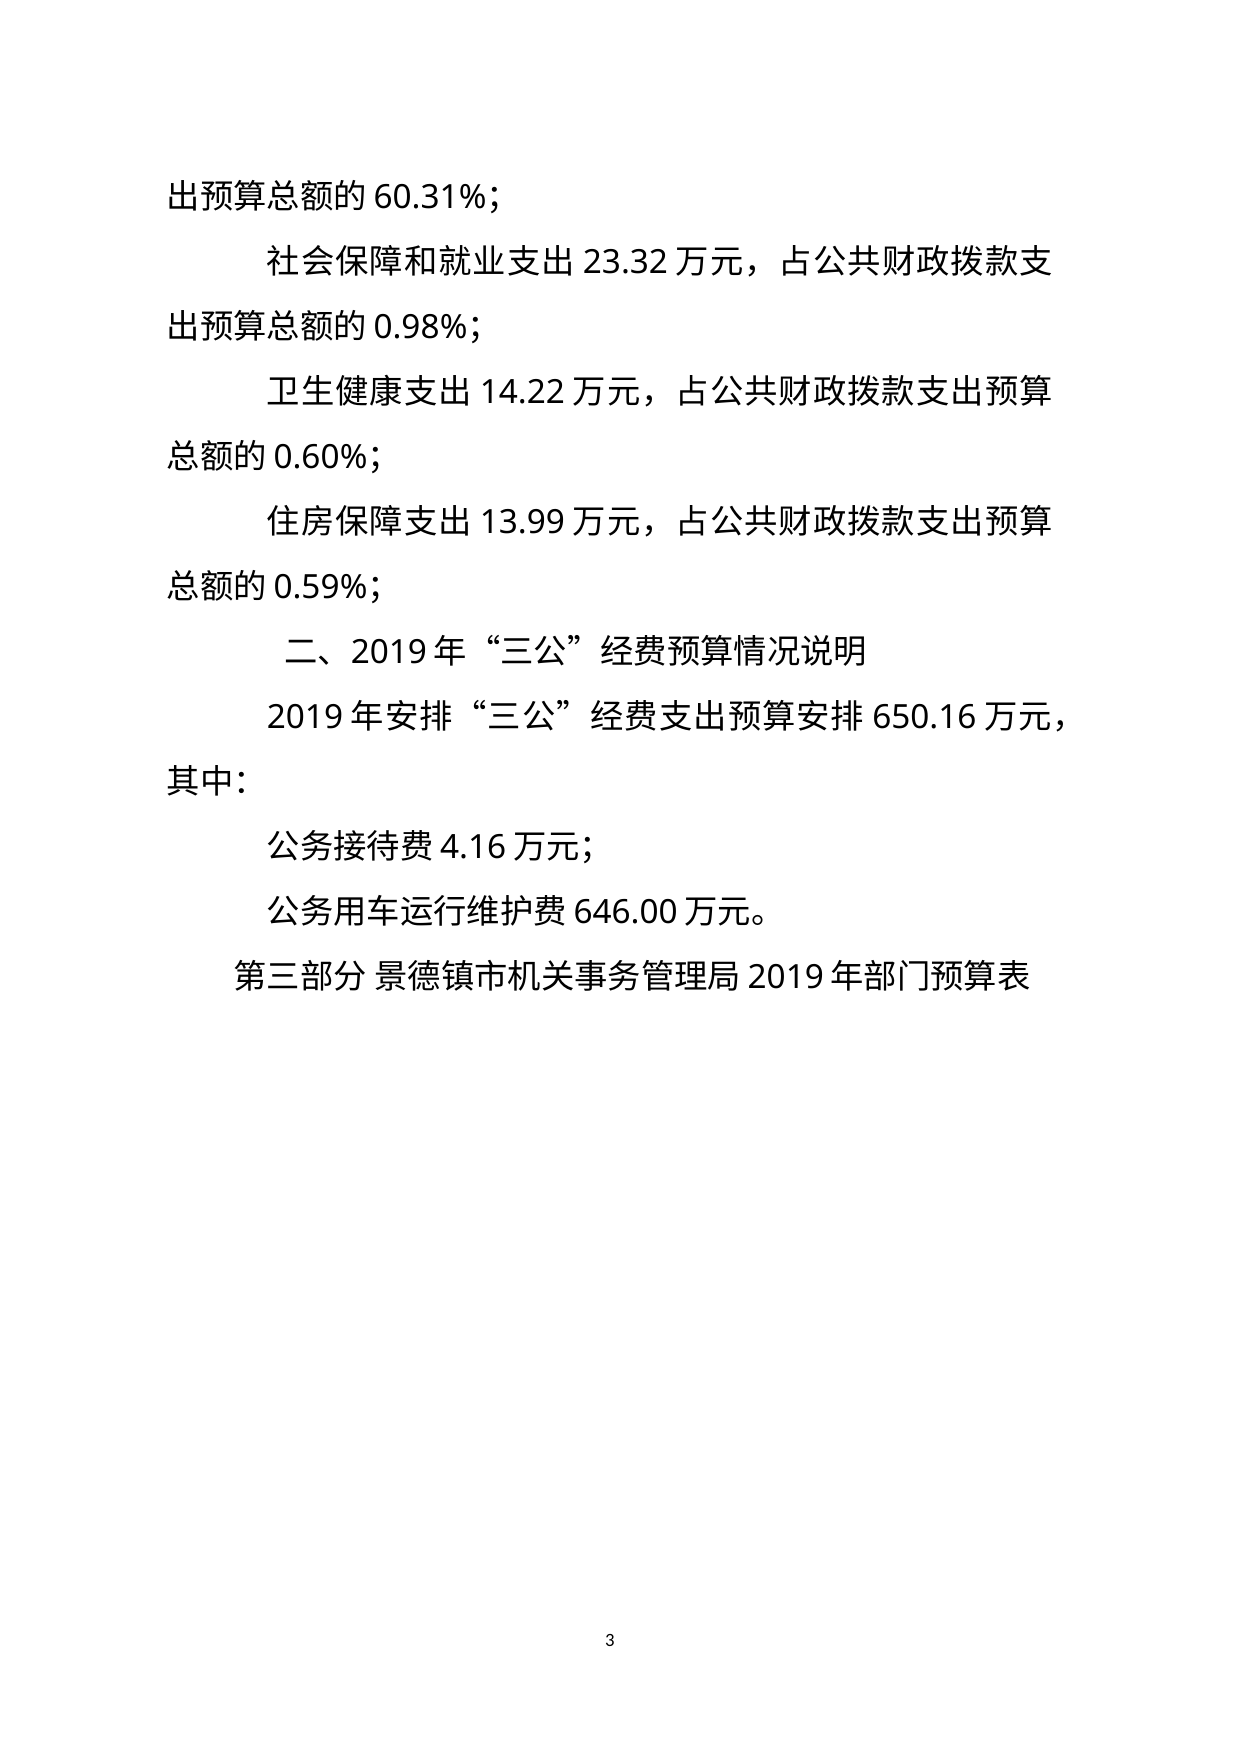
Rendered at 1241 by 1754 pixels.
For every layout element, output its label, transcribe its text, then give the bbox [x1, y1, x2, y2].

text 卫生健康支出14.22万元，占公共财政拨款支出预算总额的0.60%； [167, 357, 1053, 487]
text 社会保障和就业支出23.32万元，占公共财政拨款支出预算总额的0.98%； [167, 227, 1053, 357]
text 2019年安排“三公”经费支出预算安排650.16万元，其中： [167, 682, 1053, 812]
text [167, 162, 1053, 227]
text 公务用车运行维护费646.00万元。 [167, 877, 1053, 942]
text 第三部分 景德镇市机关事务管理局2019年部门预算表 [167, 942, 1053, 1007]
text 二、2019年“三公”经费预算情况说明 [167, 617, 1053, 682]
text 公务接待费4.16万元； [167, 812, 1053, 877]
text 住房保障支出13.99万元，占公共财政拨款支出预算总额的0.59%； [167, 487, 1053, 617]
